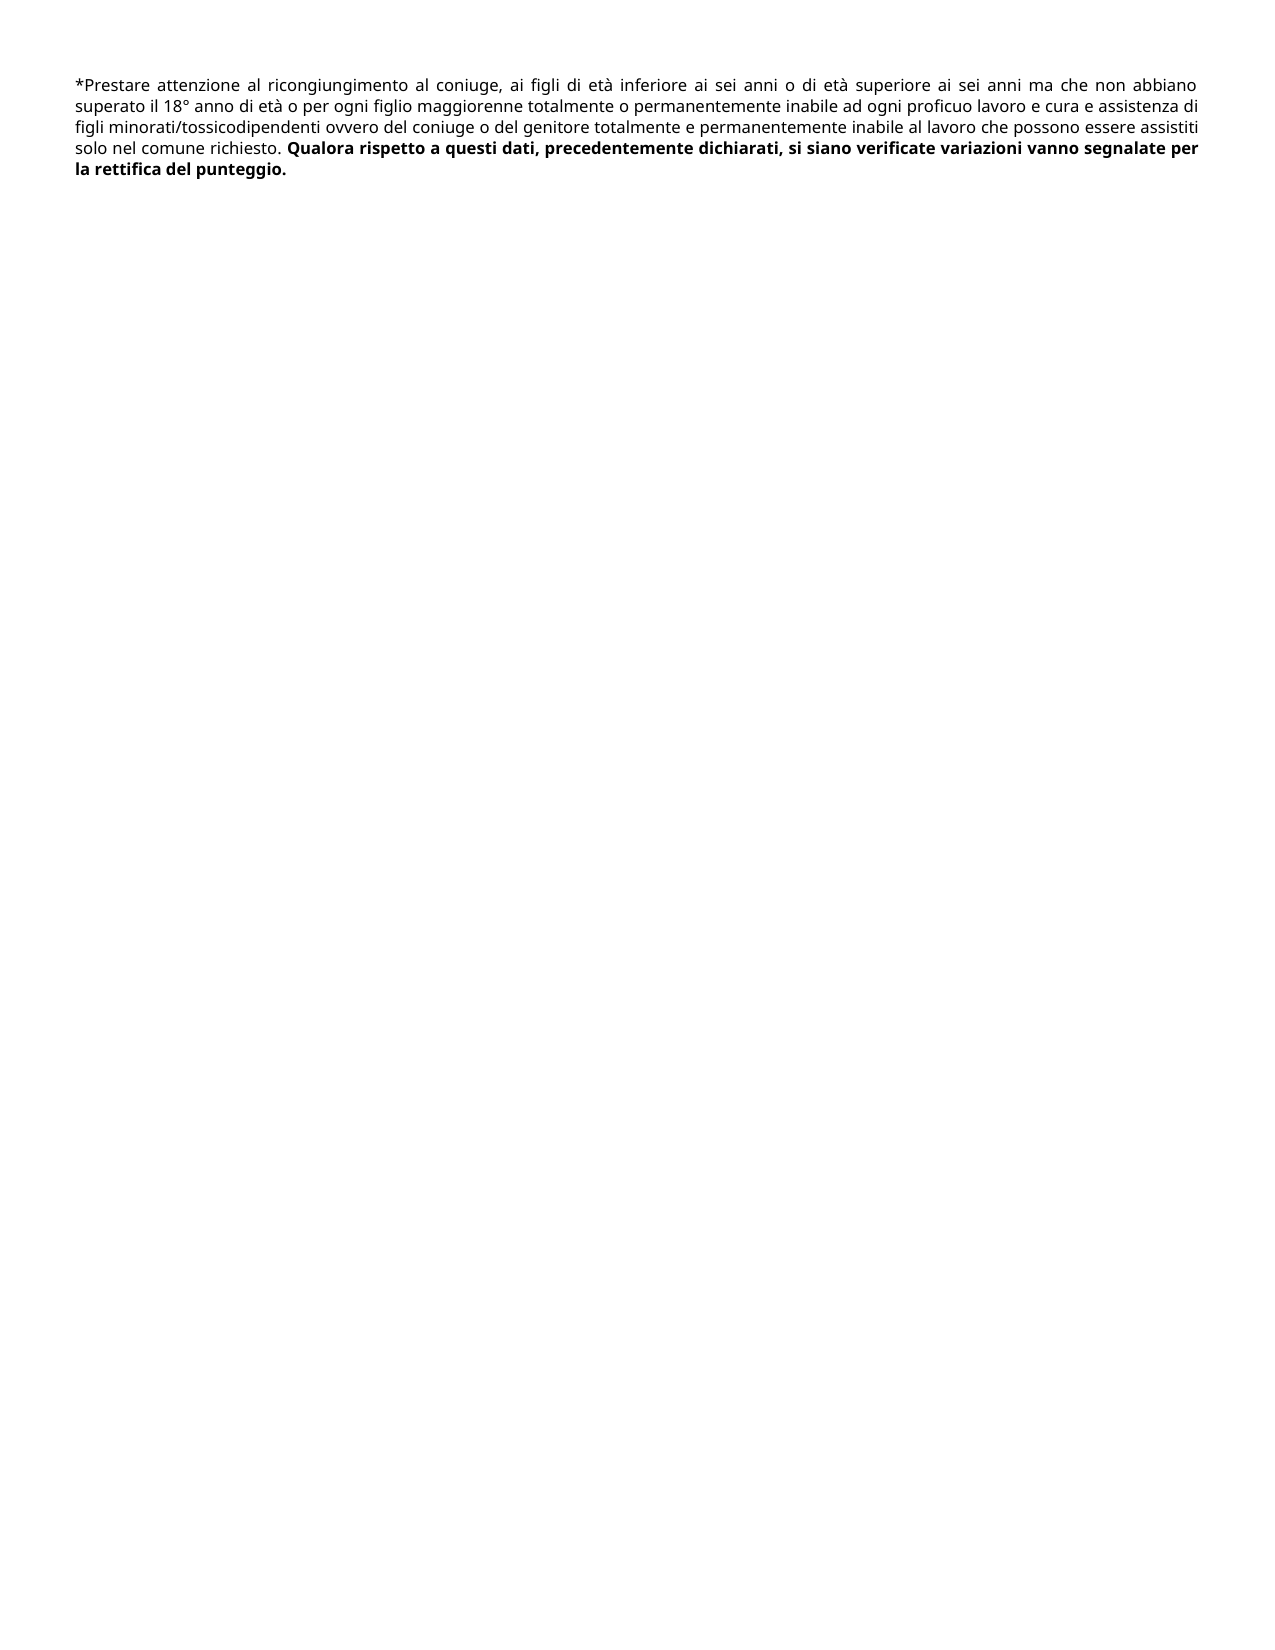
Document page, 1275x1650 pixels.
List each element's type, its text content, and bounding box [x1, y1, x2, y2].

list *Prestare attenzione al ricongiungimento al coniuge, ai figli di età inferiore ai sei anni o di età superiore ai sei anni ma che non abbiano superato il 18° anno di età o per ogni figlio maggiorenne totalmente o permanentemente inabile ad ogni proficuo lavoro e cura e assistenza di figli minorati/tossicodipendenti ovvero del coniuge o del genitore totalmente e permanentemente inabile al lavoro che possono essere assistiti solo nel comune richiesto. Qualora rispetto a questi dati, precedentemente dichiarati, si siano verificate variazioni vanno segnalate per la rettifica del punteggio. [75, 75, 1200, 179]
